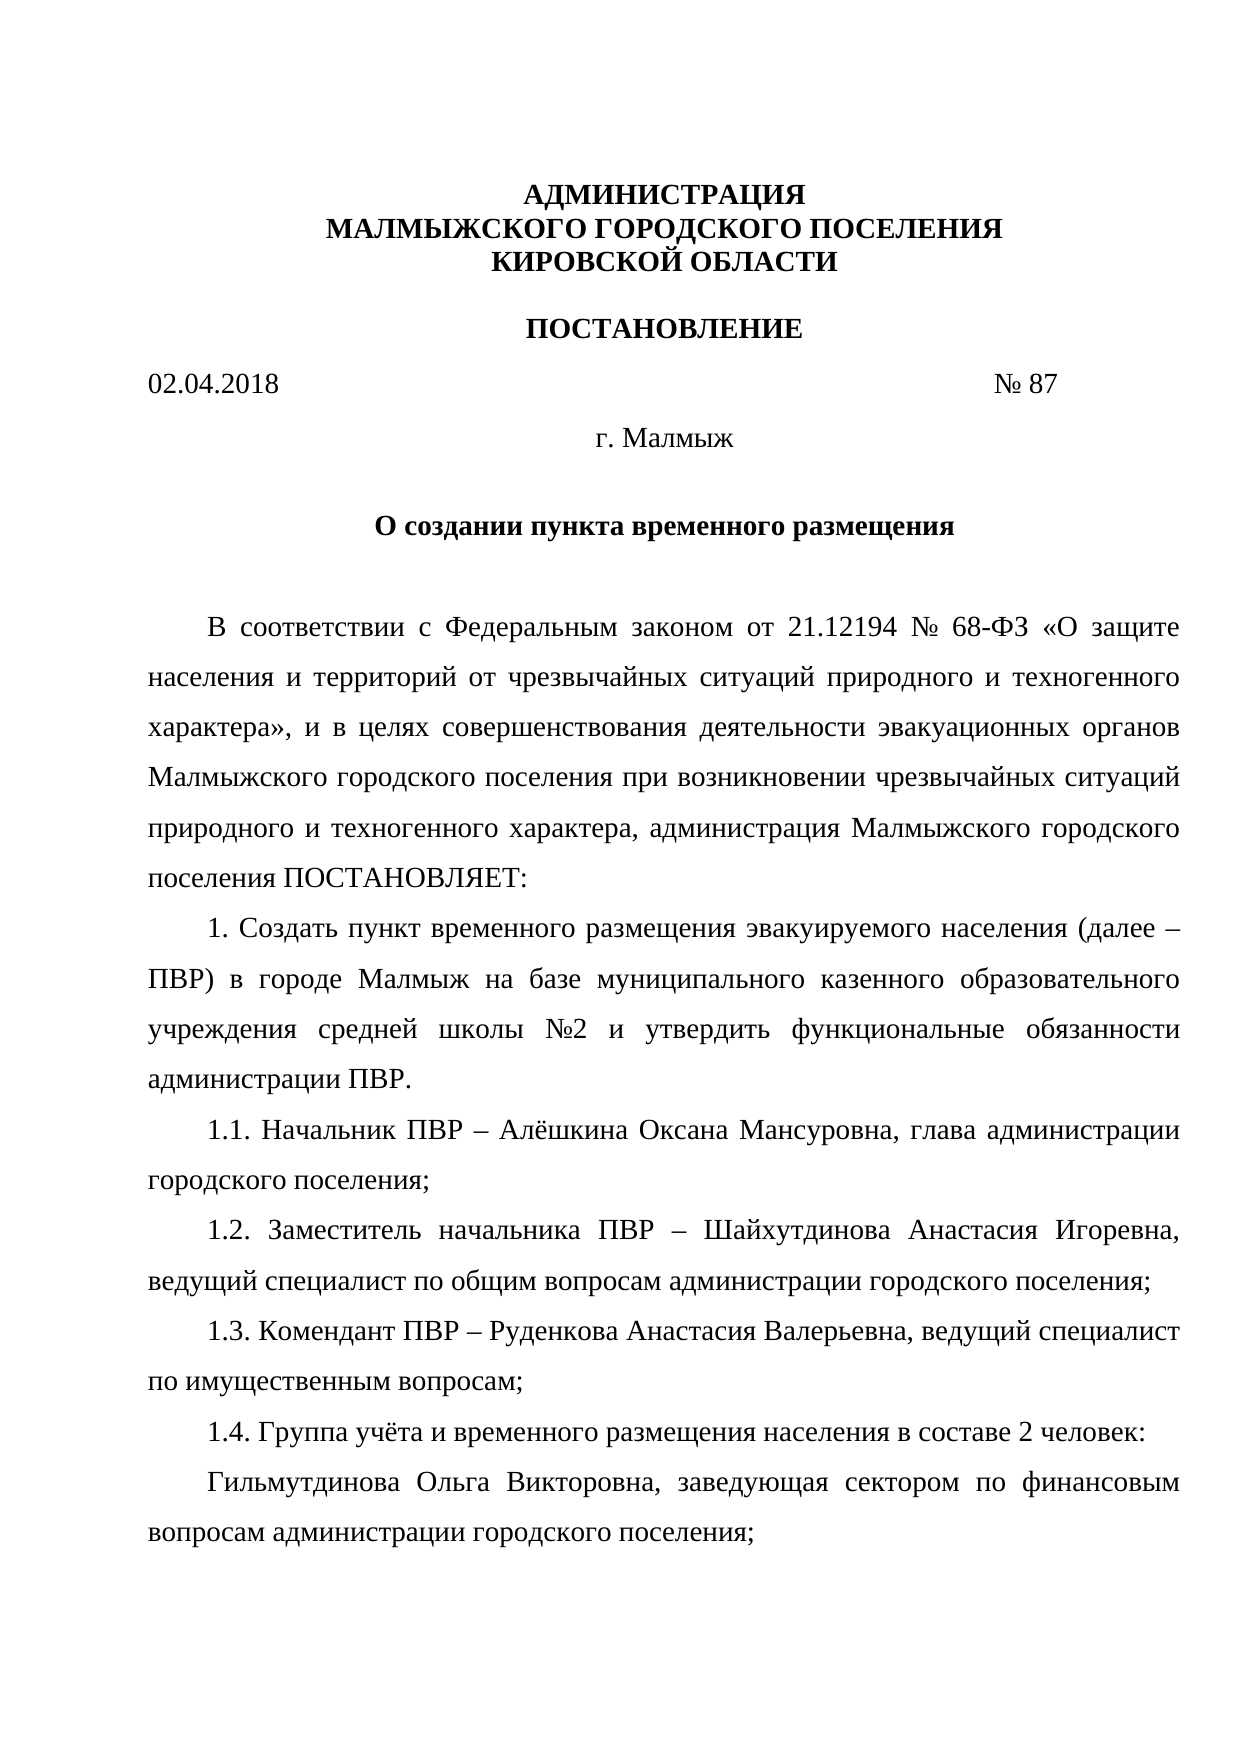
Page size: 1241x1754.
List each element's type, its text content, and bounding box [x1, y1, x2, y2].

text 1.1. Начальник ПВР – Алёшкина Оксана Мансуровна, глава администрации городского поселения; [148, 1112, 1181, 1196]
text Гильмутдинова Ольга Викторовна, заведующая сектором по финансовым вопросам администрации городского поселения; [148, 1464, 1181, 1548]
text АДМИНИСТРАЦИЯ [148, 177, 1181, 211]
text г. Малмыж [148, 420, 1181, 454]
text МАЛМЫЖСКОГО ГОРОДСКОГО ПОСЕЛЕНИЯ [148, 211, 1181, 244]
text ПОСТАНОВЛЕНИЕ [148, 311, 1181, 345]
text О создании пункта временного размещения [148, 508, 1181, 542]
text 02.04.2018 № 87 [148, 366, 1181, 399]
text В соответствии с Федеральным законом от 21.12194 № 68-ФЗ «О защите населения и территорий от чрезвычайных ситуаций природного и техногенного характера», и в целях совершенствования деятельности эвакуационных органов Малмыжского городского поселения при возникновении чрезвычайных ситуаций природного и техногенного характера, администрация Малмыжского городского поселения ПОСТАНОВЛЯЕТ: [148, 609, 1181, 894]
text 1.3. Комендант ПВР – Руденкова Анастасия Валерьевна, ведущий специалист по имущественным вопросам; [148, 1313, 1181, 1397]
text КИРОВСКОЙ ОБЛАСТИ [148, 244, 1181, 278]
text 1. Создать пункт временного размещения эвакуируемого населения (далее – ПВР) в городе Малмыж на базе муниципального казенного образовательного учреждения средней школы №2 и утвердить функциональные обязанности администрации ПВР. [148, 911, 1181, 1095]
text 1.2. Заместитель начальника ПВР – Шайхутдинова Анастасия Игоревна, ведущий специалист по общим вопросам администрации городского поселения; [148, 1212, 1181, 1296]
text 1.4. Группа учёта и временного размещения населения в составе 2 человек: [148, 1414, 1181, 1447]
